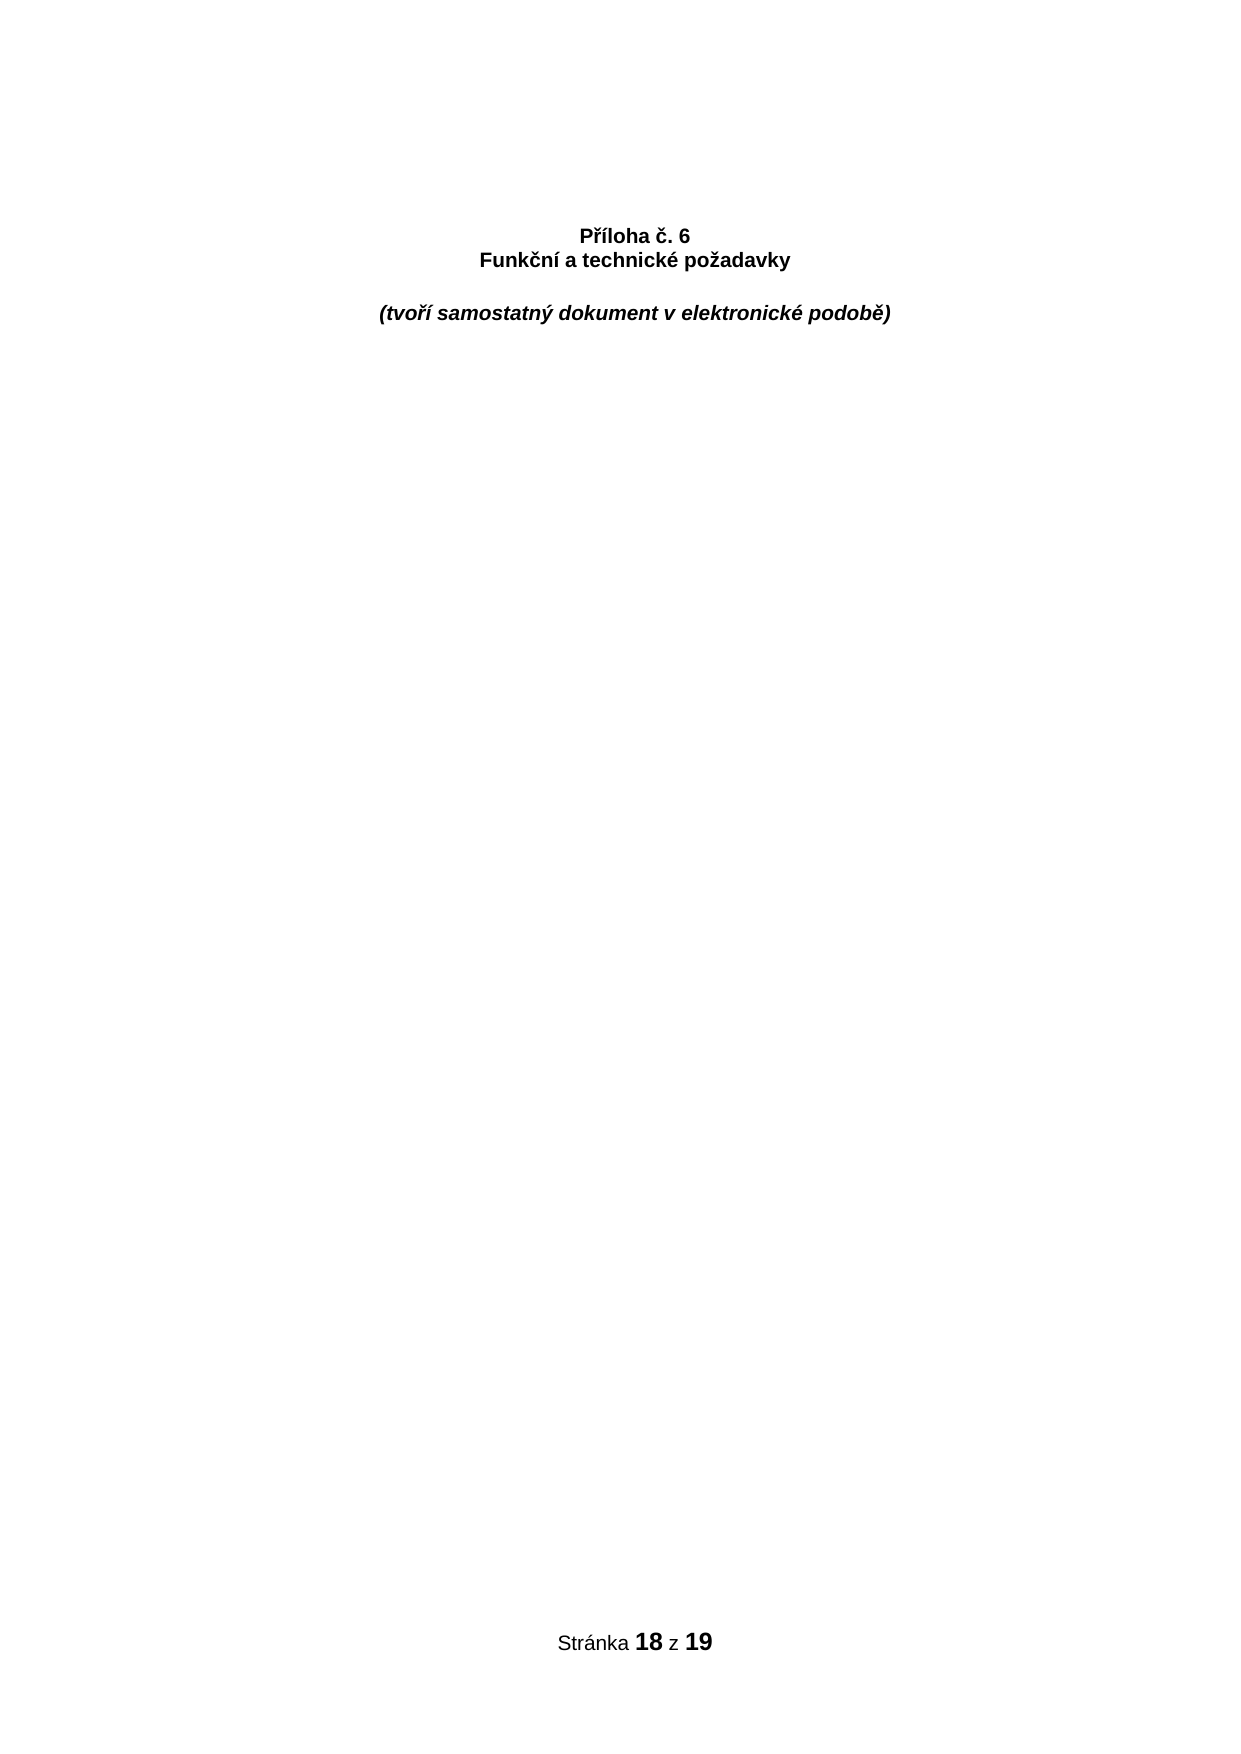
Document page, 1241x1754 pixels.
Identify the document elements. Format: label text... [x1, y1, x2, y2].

text Funkční a technické požadavky [148, 248, 1122, 272]
text Příloha č. 6 [148, 218, 1122, 248]
text (tvoří samostatný dokument v elektronické podobě) [148, 296, 1122, 325]
